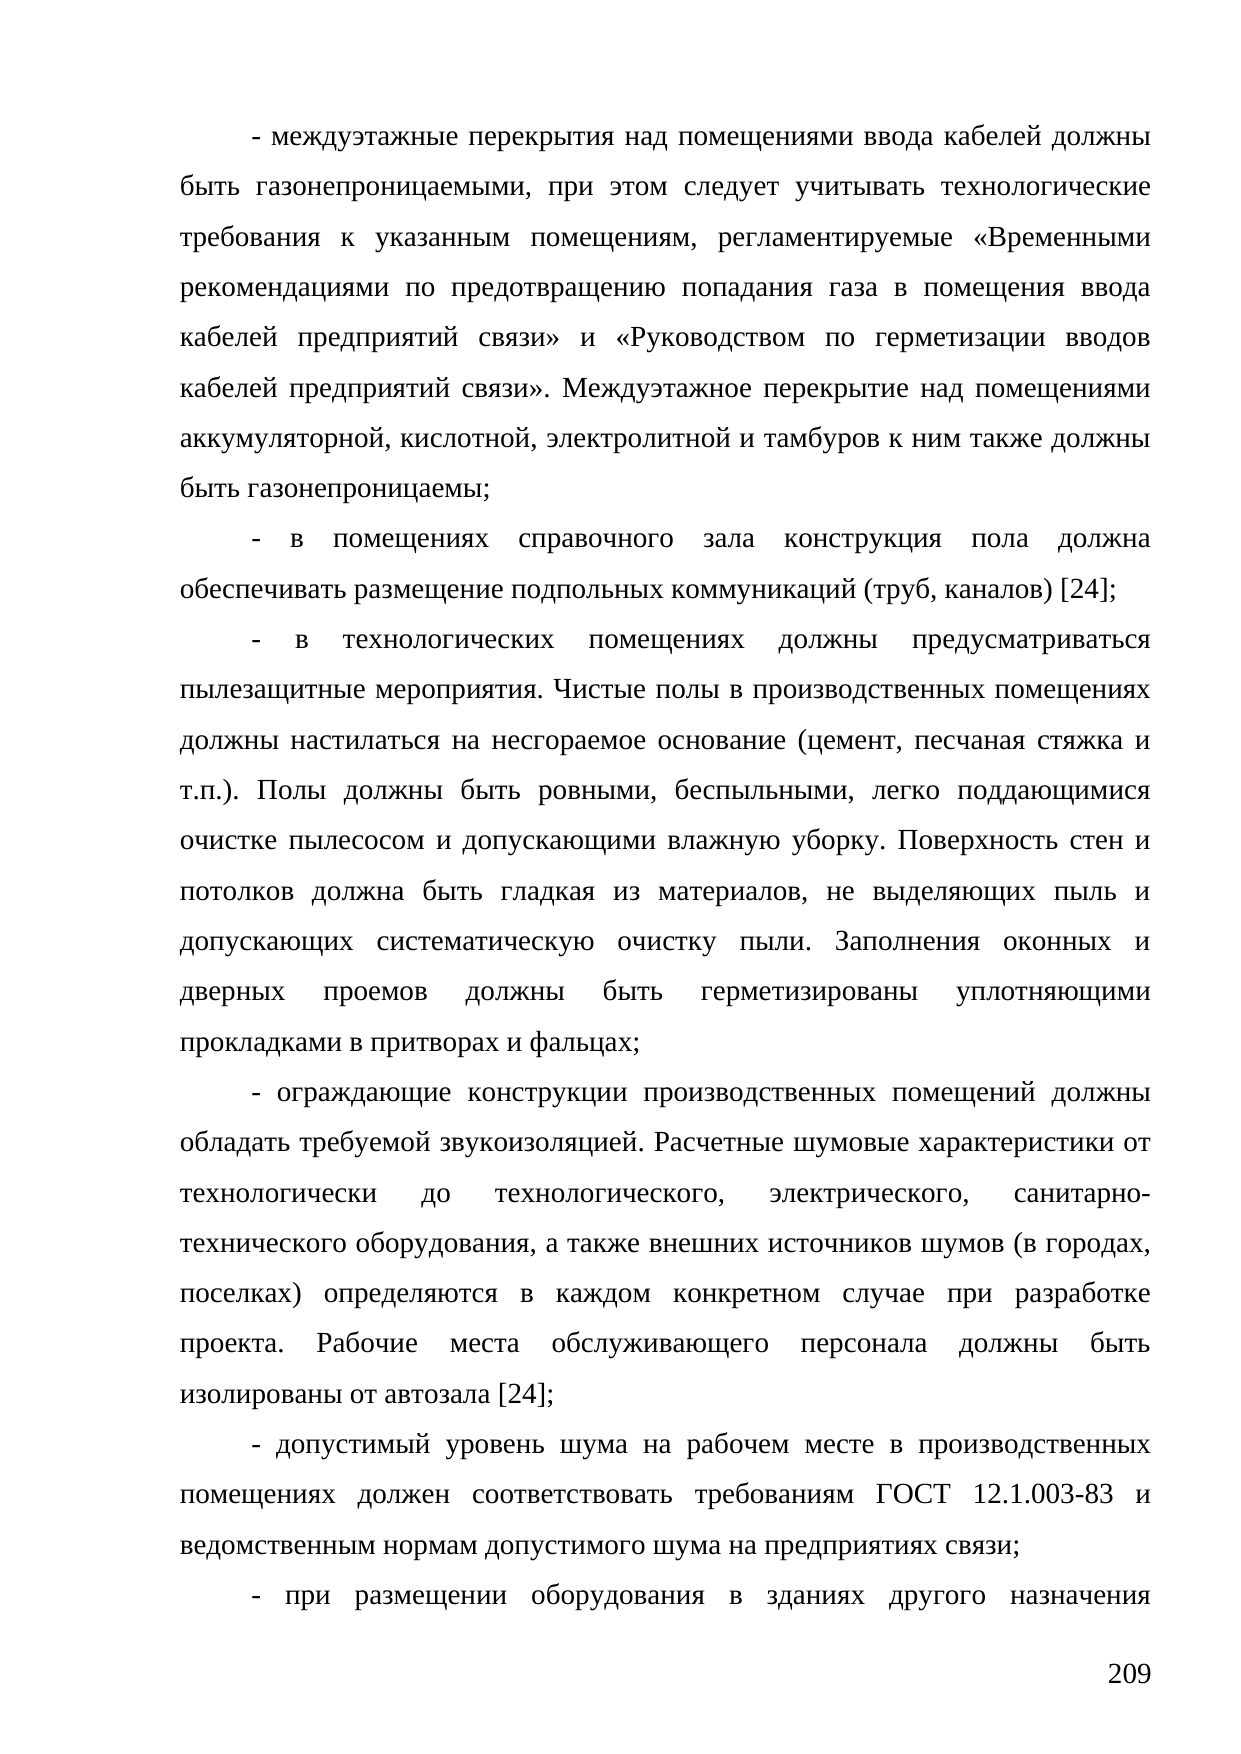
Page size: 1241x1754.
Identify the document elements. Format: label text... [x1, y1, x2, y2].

text - ограждающие конструкции производственных помещений должны обладать требуемой звукоизоляцией. Расчетные шумовые характеристики от технологически до технологического, электрического, санитарно-технического оборудования, а также внешних источников шумов (в городах, поселках) определяются в каждом конкретном случае при разработке проекта. Рабочие места обслуживающего персонала должны быть изолированы от автозала [24]; [179, 1074, 1151, 1409]
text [179, 1577, 1151, 1611]
text - междуэтажные перекрытия над помещениями ввода кабелей должны быть газонепроницаемыми, при этом следует учитывать технологические требования к указанным помещениям, регламентируемые «Временными рекомендациями по предотвращению попадания газа в помещения ввода кабелей предприятий связи» и «Руководством по герметизации вводов кабелей предприятий связи». Междуэтажное перекрытие над помещениями аккумуляторной, кислотной, электролитной и тамбуров к ним также должны быть газонепроницаемы; [179, 118, 1151, 504]
text - в помещениях справочного зала конструкция пола должна обеспечивать размещение подпольных коммуникаций (труб, каналов) [24]; [179, 521, 1151, 604]
text - в технологических помещениях должны предусматриваться пылезащитные мероприятия. Чистые полы в производственных помещениях должны настилаться на несгораемое основание (цемент, песчаная стяжка и т.п.). Полы должны быть ровными, беспыльными, легко поддающимися очистке пылесосом и допускающими влажную уборку. Поверхность стен и потолков должна быть гладкая из материалов, не выделяющих пыль и допускающих систематическую очистку пыли. Заполнения оконных и дверных проемов должны быть герметизированы уплотняющими прокладками в притворах и фальцах; [179, 621, 1151, 1057]
text - допустимый уровень шума на рабочем месте в производственных помещениях должен соответствовать требованиям ГОСТ 12.1.003-83 и ведомственным нормам допустимого шума на предприятиях связи; [179, 1426, 1151, 1560]
